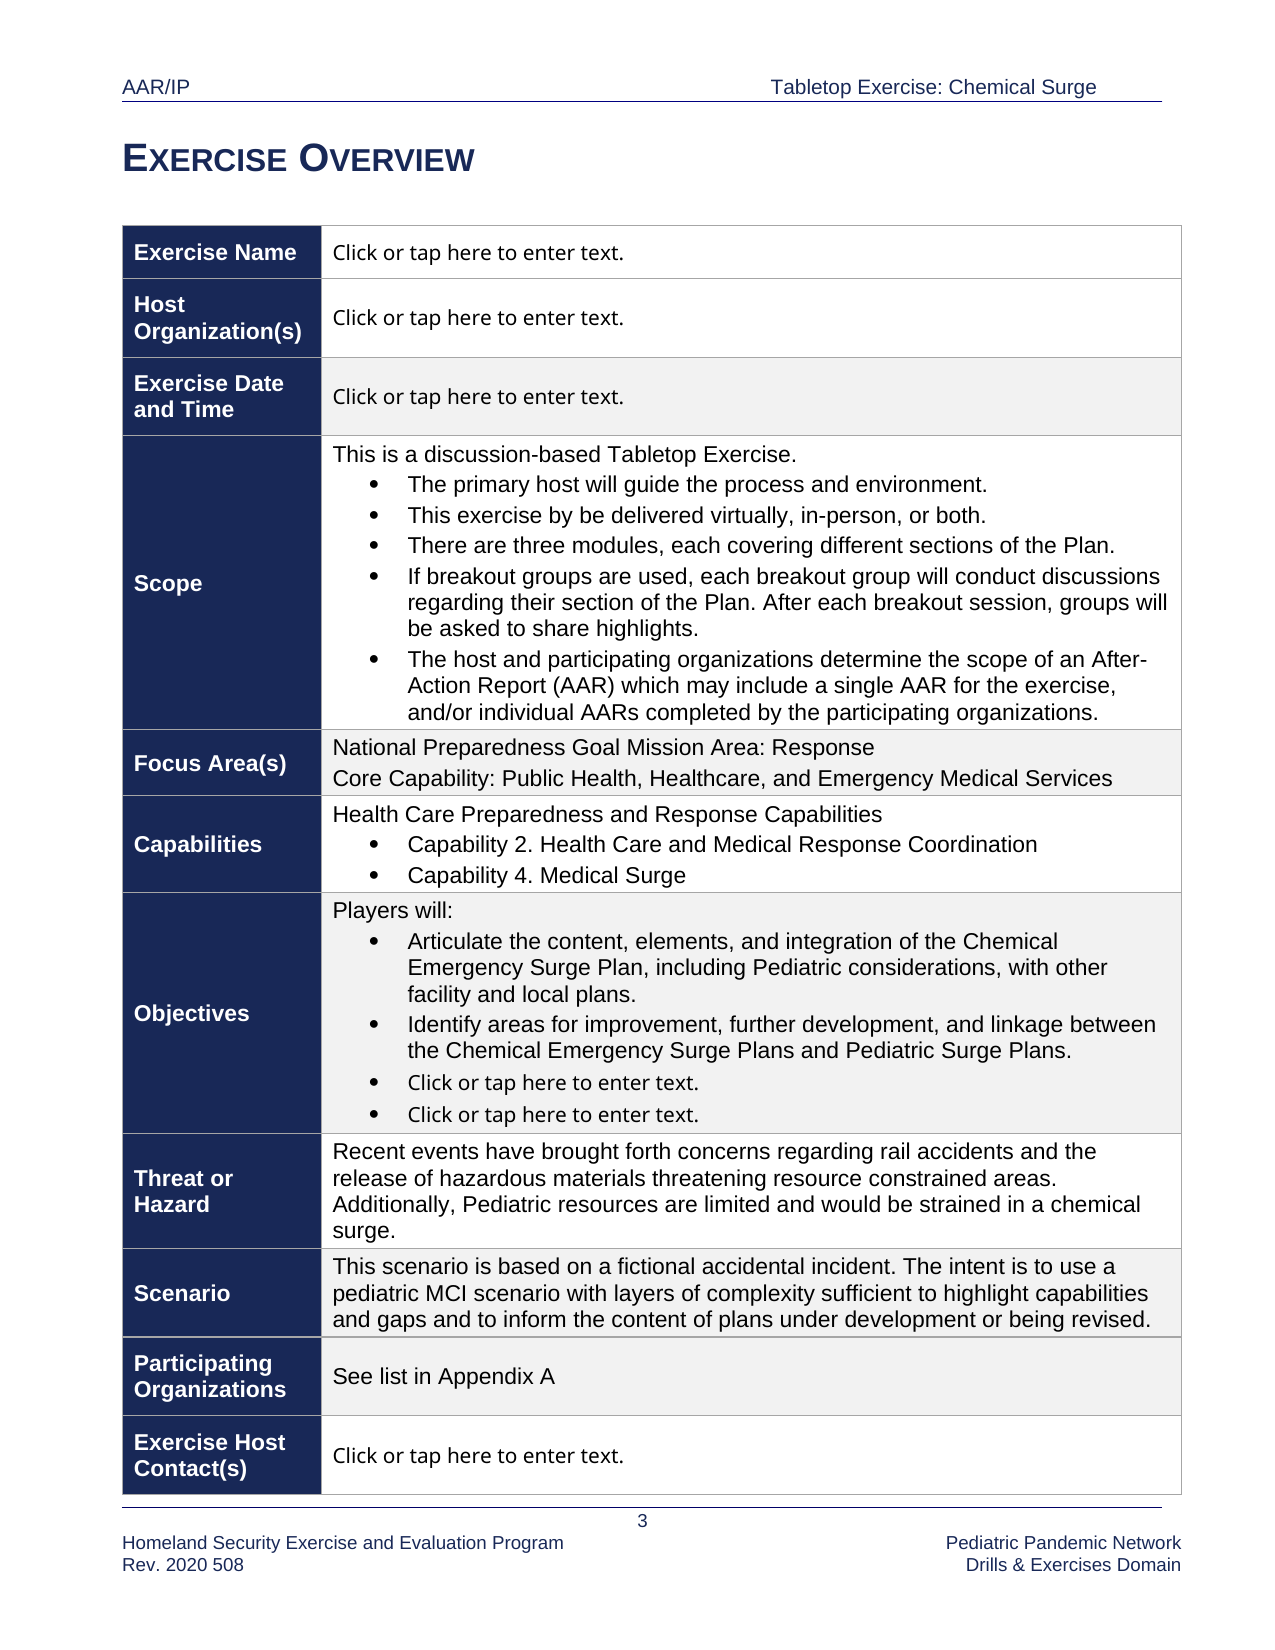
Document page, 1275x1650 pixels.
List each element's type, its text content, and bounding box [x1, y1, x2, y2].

table_cell Host Organization(s) [123, 279, 321, 357]
table_cell This is a discussion-based Tabletop Exercise. The primary host will guide the process and environment. This exercise by be delivered virtually, in-person, or both. There are three modules, each covering different sections of the Plan. If breakout groups are used, each breakout group will conduct discussions regarding their section of the Plan. After each breakout session, groups will be asked to share highlights. The host and participating organizations determine the scope of an After-Action Report (AAR) which may include a single AAR for the exercise, and/or individual AARs completed by the participating organizations. [322, 436, 1181, 729]
table_cell Participating Organizations [123, 1338, 321, 1415]
table_cell Players will: Articulate the content, elements, and integration of the Chemical Emergency Surge Plan, including Pediatric considerations, with other facility and local plans. Identify areas for improvement, further development, and linkage between the Chemical Emergency Surge Plans and Pediatric Surge Plans. [322, 893, 1181, 1133]
table_cell Recent events have brought forth concerns regarding rail accidents and the release of hazardous materials threatening resource constrained areas. Additionally, Pediatric resources are limited and would be strained in a chemical surge. [322, 1134, 1181, 1248]
table_cell Exercise Host Contact(s) [123, 1416, 321, 1494]
table_cell Focus Area(s) [123, 730, 321, 795]
table_cell Objectives [123, 893, 321, 1133]
table_cell Threat or Hazard [123, 1134, 321, 1248]
table_cell Scenario [123, 1249, 321, 1336]
table_cell See list in Appendix A [322, 1338, 1181, 1415]
table_cell Scope [123, 436, 321, 729]
table_cell National Preparedness Goal Mission Area: Response Core Capability: Public Health, Healthcare, and Emergency Medical Services [322, 730, 1181, 795]
table_cell Exercise Date and Time [123, 358, 321, 435]
table_cell Health Care Preparedness and Response Capabilities Capability 2. Health Care and Medical Response Coordination Capability 4. Medical Surge [322, 796, 1181, 892]
subtitle Exercise Overview [122, 134, 1162, 180]
table_cell This scenario is based on a fictional accidental incident. The intent is to use a pediatric MCI scenario with layers of complexity sufficient to highlight capabilities and gaps and to inform the content of plans under development or being revised. [322, 1249, 1181, 1336]
table_header Exercise Name [123, 226, 321, 278]
table_cell Capabilities [123, 796, 321, 892]
